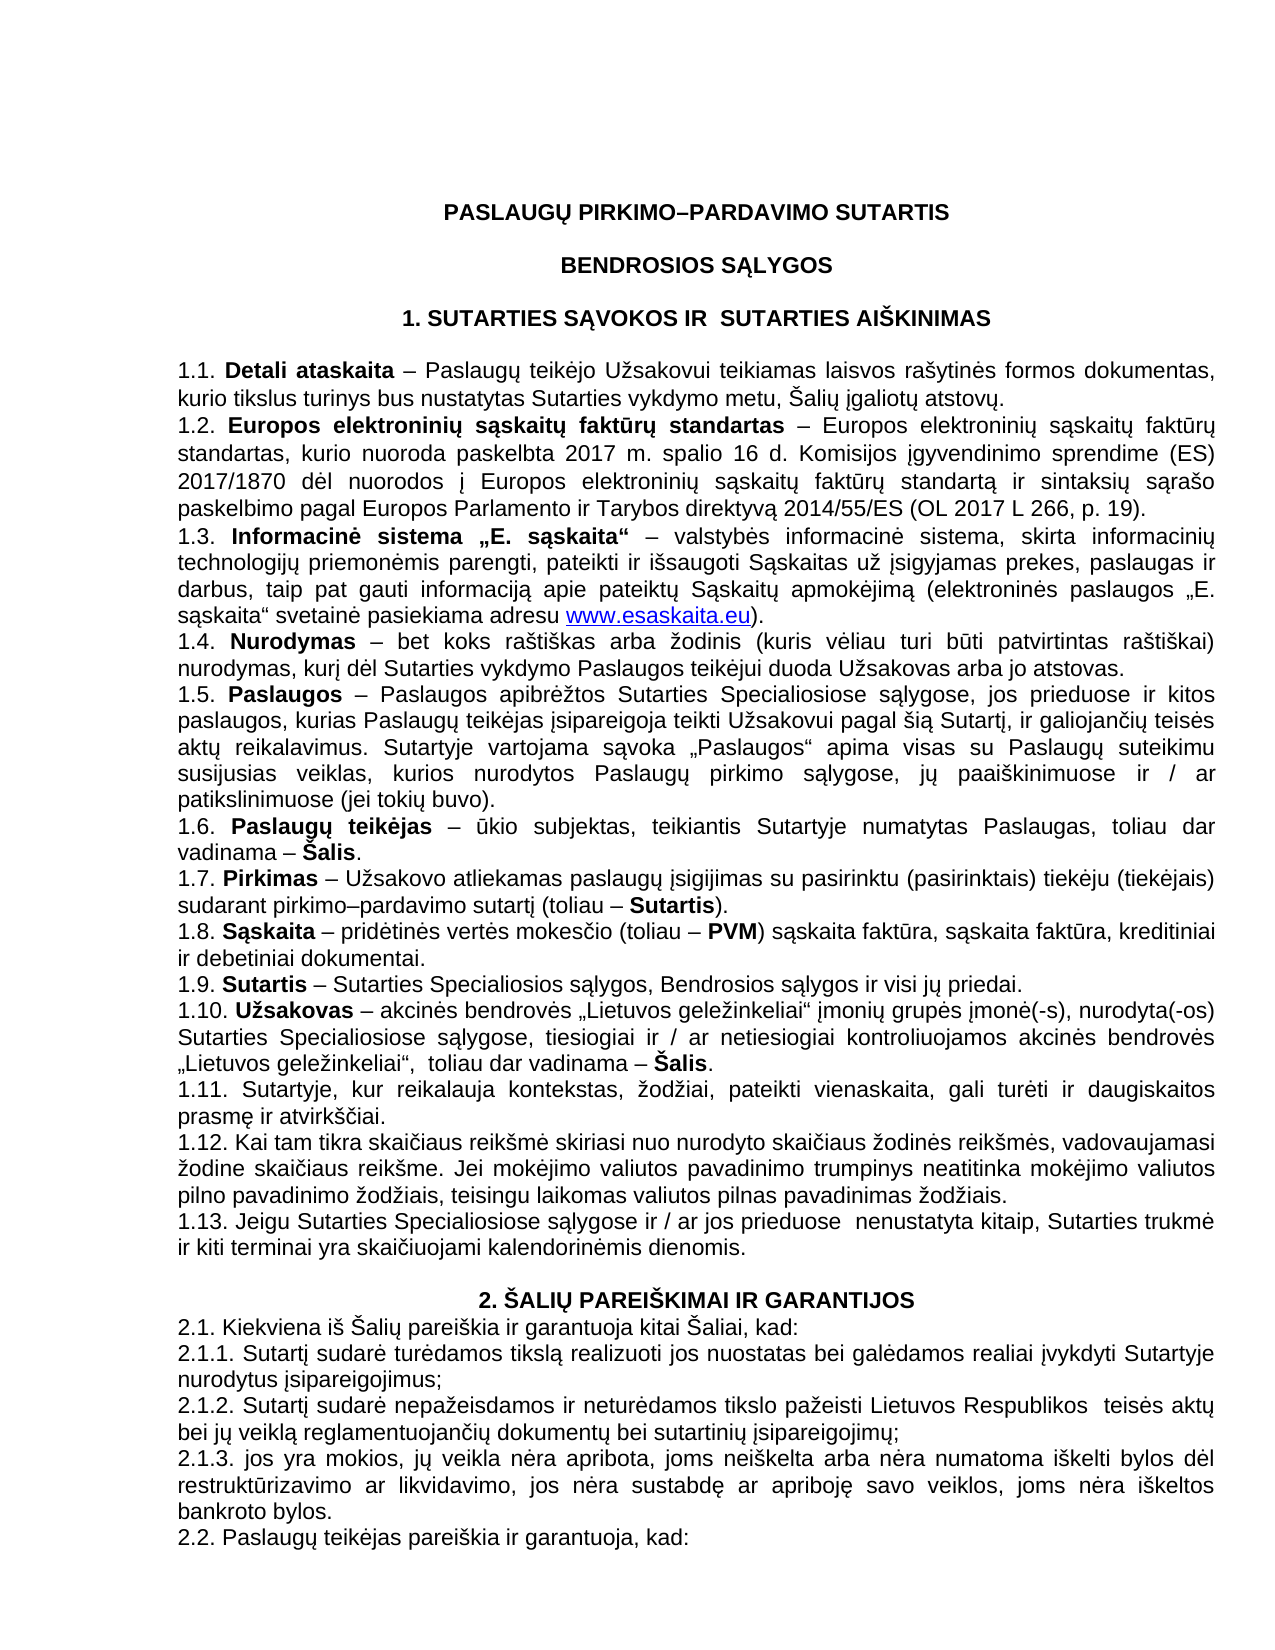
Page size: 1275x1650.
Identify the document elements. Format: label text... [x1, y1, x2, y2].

text Bendrosios SĄLYGOS [177, 252, 1216, 278]
text 1.8. Sąskaita – pridėtinės vertės mokesčio (toliau – PVM) sąskaita faktūra, sąskaita faktūra, kreditiniai ir debetiniai dokumentai. [177, 918, 1216, 971]
text 1.10. Užsakovas – akcinės bendrovės „Lietuvos geležinkeliai“ įmonių grupės įmonė(-s), nurodyta(-os) Sutarties Specialiosiose sąlygose, tiesiogiai ir / ar netiesiogiai kontroliuojamos akcinės bendrovės „Lietuvos geležinkeliai“, toliau dar vadinama – Šalis. [177, 997, 1216, 1076]
text 2.2. Paslaugų teikėjas pareiškia ir garantuoja, kad: [177, 1524, 1216, 1551]
text 2.1.3. jos yra mokios, jų veikla nėra apribota, joms neiškelta arba nėra numatoma iškelti bylos dėl restruktūrizavimo ar likvidavimo, jos nėra sustabdę ar apriboję savo veiklos, joms nėra iškeltos bankroto bylos. [177, 1445, 1216, 1524]
text 1.4. Nurodymas – bet koks raštiškas arba žodinis (kuris vėliau turi būti patvirtintas raštiškai) nurodymas, kurį dėl Sutarties vykdymo Paslaugos teikėjui duoda Užsakovas arba jo atstovas. [177, 628, 1216, 681]
text 1.3. Informacinė sistema „E. sąskaita“ – valstybės informacinė sistema, skirta informacinių technologijų priemonėmis parengti, pateikti ir išsaugoti Sąskaitas už įsigyjamas prekes, paslaugas ir darbus, taip pat gauti informaciją apie pateiktų Sąskaitų apmokėjimą (elektroninės paslaugos „E. sąskaita“ svetainė pasiekiama adresu www.esaskaita.eu). [177, 523, 1216, 628]
text 1.1. Detali ataskaita – Paslaugų teikėjo Užsakovui teikiamas laisvos rašytinės formos dokumentas, kurio tikslus turinys bus nustatytas Sutarties vykdymo metu, Šalių įgaliotų atstovų. [177, 357, 1216, 411]
text 1.12. Kai tam tikra skaičiaus reikšmė skiriasi nuo nurodyto skaičiaus žodinės reikšmės, vadovaujamasi žodine skaičiaus reikšme. Jei mokėjimo valiutos pavadinimo trumpinys neatitinka mokėjimo valiutos pilno pavadinimo žodžiais, teisingu laikomas valiutos pilnas pavadinimas žodžiais. [177, 1129, 1216, 1208]
text 1.13. Jeigu Sutarties Specialiosiose sąlygose ir / ar jos prieduose nenustatyta kitaip, Sutarties trukmė ir kiti terminai yra skaičiuojami kalendorinėmis dienomis. [177, 1208, 1216, 1261]
text 1.5. Paslaugos – Paslaugos apibrėžtos Sutarties Specialiosiose sąlygose, jos prieduose ir kitos paslaugos, kurias Paslaugų teikėjas įsipareigoja teikti Užsakovui pagal šią Sutartį, ir galiojančių teisės aktų reikalavimus. Sutartyje vartojama sąvoka „Paslaugos“ apima visas su Paslaugų suteikimu susijusias veiklas, kurios nurodytos Paslaugų pirkimo sąlygose, jų paaiškinimuose ir / ar patikslinimuose (jei tokių buvo). [177, 681, 1216, 813]
text 1. SUTARTIES SĄVOKOS IR SUTARTIES AIŠKINIMAS [177, 304, 1216, 331]
text 1.7. Pirkimas – Užsakovo atliekamas paslaugų įsigijimas su pasirinktu (pasirinktais) tiekėju (tiekėjais) sudarant pirkimo–pardavimo sutartį (toliau – Sutartis). [177, 865, 1216, 918]
text 2.1. Kiekviena iš Šalių pareiškia ir garantuoja kitai Šaliai, kad: [177, 1313, 1216, 1340]
text 2. ŠALIŲ PAREIŠKIMAI IR GARANTIJOS [177, 1287, 1216, 1313]
text 1.2. Europos elektroninių sąskaitų faktūrų standartas – Europos elektroninių sąskaitų faktūrų standartas, kurio nuoroda paskelbta 2017 m. spalio 16 d. Komisijos įgyvendinimo sprendime (ES) 2017/1870 dėl nuorodos į Europos elektroninių sąskaitų faktūrų standartą ir sintaksių sąrašo paskelbimo pagal Europos Parlamento ir Tarybos direktyvą 2014/55/ES (OL 2017 L 266, p. 19). [177, 412, 1216, 522]
text 2.1.1. Sutartį sudarė turėdamos tikslą realizuoti jos nuostatas bei galėdamos realiai įvykdyti Sutartyje nurodytus įsipareigojimus; [177, 1340, 1216, 1392]
text 1.11. Sutartyje, kur reikalauja kontekstas, žodžiai, pateikti vienaskaita, gali turėti ir daugiskaitos prasmę ir atvirkščiai. [177, 1076, 1216, 1129]
text PASLAUGŲ PIRKIMO–PARDAVIMO SUTARTIS [177, 199, 1216, 225]
text 2.1.2. Sutartį sudarė nepažeisdamos ir neturėdamos tikslo pažeisti Lietuvos Respublikos teisės aktų bei jų veiklą reglamentuojančių dokumentų bei sutartinių įsipareigojimų; [177, 1392, 1216, 1445]
text 1.9. Sutartis – Sutarties Specialiosios sąlygos, Bendrosios sąlygos ir visi jų priedai. [177, 971, 1216, 997]
text 1.6. Paslaugų teikėjas – ūkio subjektas, teikiantis Sutartyje numatytas Paslaugas, toliau dar vadinama – Šalis. [177, 813, 1216, 865]
